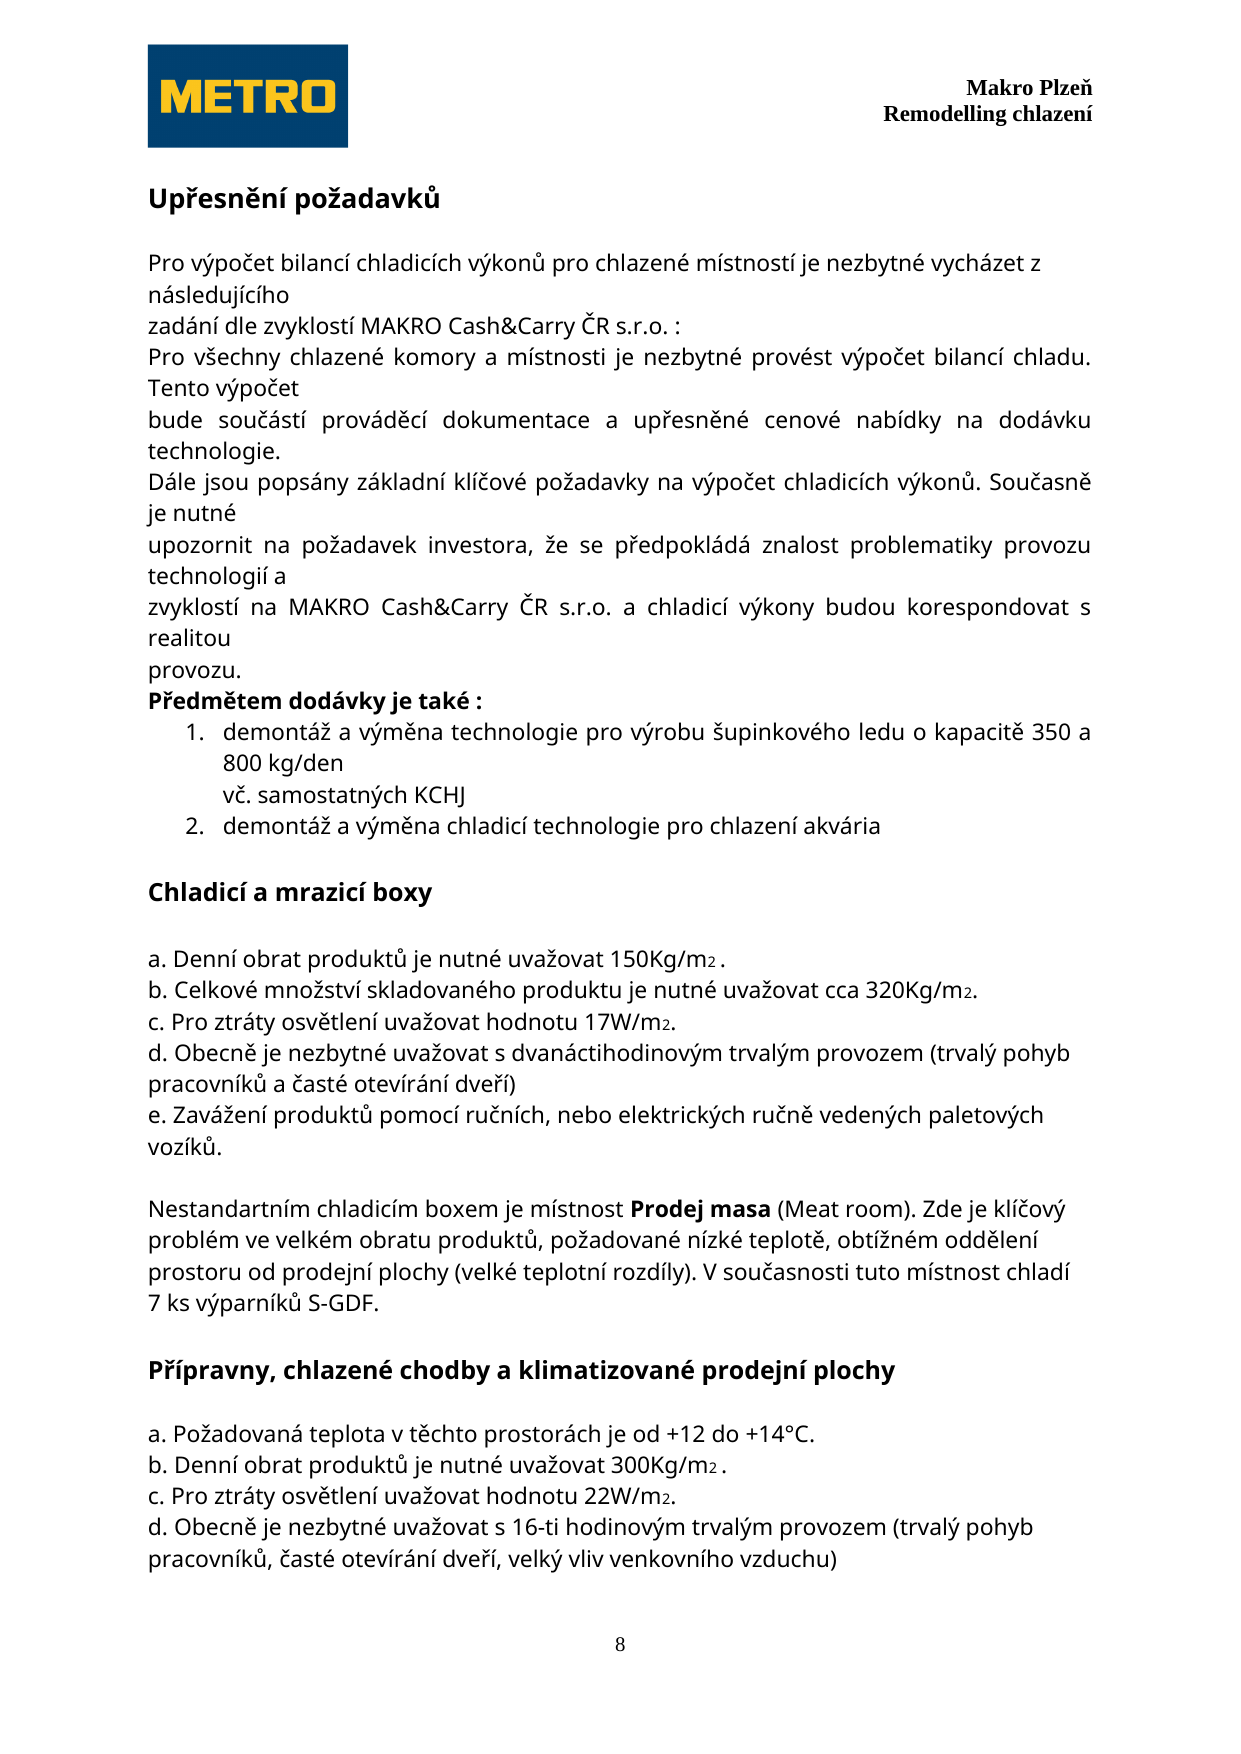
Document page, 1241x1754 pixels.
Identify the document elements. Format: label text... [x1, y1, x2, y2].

text upozornit na požadavek investora, že se předpokládá znalost problematiky provozu technologií a [148, 528, 1093, 591]
text d. Obecně je nezbytné uvažovat s dvanáctihodinovým trvalým provozem (trvalý pohyb [148, 1037, 1093, 1068]
text a. Denní obrat produktů je nutné uvažovat 150Kg/m2 . [148, 943, 1093, 974]
list demontáž a výměna technologie pro výrobu šupinkového ledu o kapacitě 350 a 800 kg/den [185, 716, 1093, 778]
text Chladicí a mrazicí boxy [148, 875, 1093, 909]
text Předmětem dodávky je také : [148, 685, 1093, 716]
text c. Pro ztráty osvětlení uvažovat hodnotu 22W/m2. [148, 1480, 1093, 1511]
text pracovníků, časté otevírání dveří, velký vliv venkovního vzduchu) [148, 1543, 1093, 1574]
text pracovníků a časté otevírání dveří) [148, 1068, 1093, 1099]
list demontáž a výměna chladicí technologie pro chlazení akvária [185, 810, 1093, 841]
text Upřesnění požadavků [148, 179, 1093, 216]
text Dále jsou popsány základní klíčové požadavky na výpočet chladicích výkonů. Současně je nutné [148, 466, 1093, 528]
text provozu. [148, 653, 1093, 685]
text b. Denní obrat produktů je nutné uvažovat 300Kg/m2 . [148, 1449, 1093, 1480]
text Pro všechny chlazené komory a místnosti je nezbytné provést výpočet bilancí chladu. Tento výpočet [148, 341, 1093, 403]
text d. Obecně je nezbytné uvažovat s 16-ti hodinovým trvalým provozem (trvalý pohyb [148, 1511, 1093, 1543]
text b. Celkové množství skladovaného produktu je nutné uvažovat cca 320Kg/m2. [148, 974, 1093, 1006]
text e. Zavážení produktů pomocí ručních, nebo elektrických ručně vedených paletových vozíků. [148, 1099, 1093, 1162]
text c. Pro ztráty osvětlení uvažovat hodnotu 17W/m2. [148, 1006, 1093, 1037]
text bude součástí prováděcí dokumentace a upřesněné cenové nabídky na dodávku technologie. [148, 403, 1093, 466]
text Pro výpočet bilancí chladicích výkonů pro chlazené místností je nezbytné vycházet z následujícího [148, 247, 1093, 310]
text Přípravny, chlazené chodby a klimatizované prodejní plochy [148, 1352, 1093, 1386]
text a. Požadovaná teplota v těchto prostorách je od +12 do +14°C. [148, 1418, 1093, 1449]
text zvyklostí na MAKRO Cash&Carry ČR s.r.o. a chladicí výkony budou korespondovat s realitou [148, 591, 1093, 653]
picture [147, 44, 349, 148]
list vč. samostatných KCHJ [223, 778, 1093, 810]
text zadání dle zvyklostí MAKRO Cash&Carry ČR s.r.o. : [148, 310, 1093, 341]
text Nestandartním chladicím boxem je místnost Prodej masa (Meat room). Zde je klíčový problém ve velkém obratu produktů, požadované nízké teplotě, obtížném oddělení prostoru od prodejní plochy (velké teplotní rozdíly). V současnosti tuto místnost chladí 7 ks výparníků S-GDF. [148, 1193, 1093, 1318]
